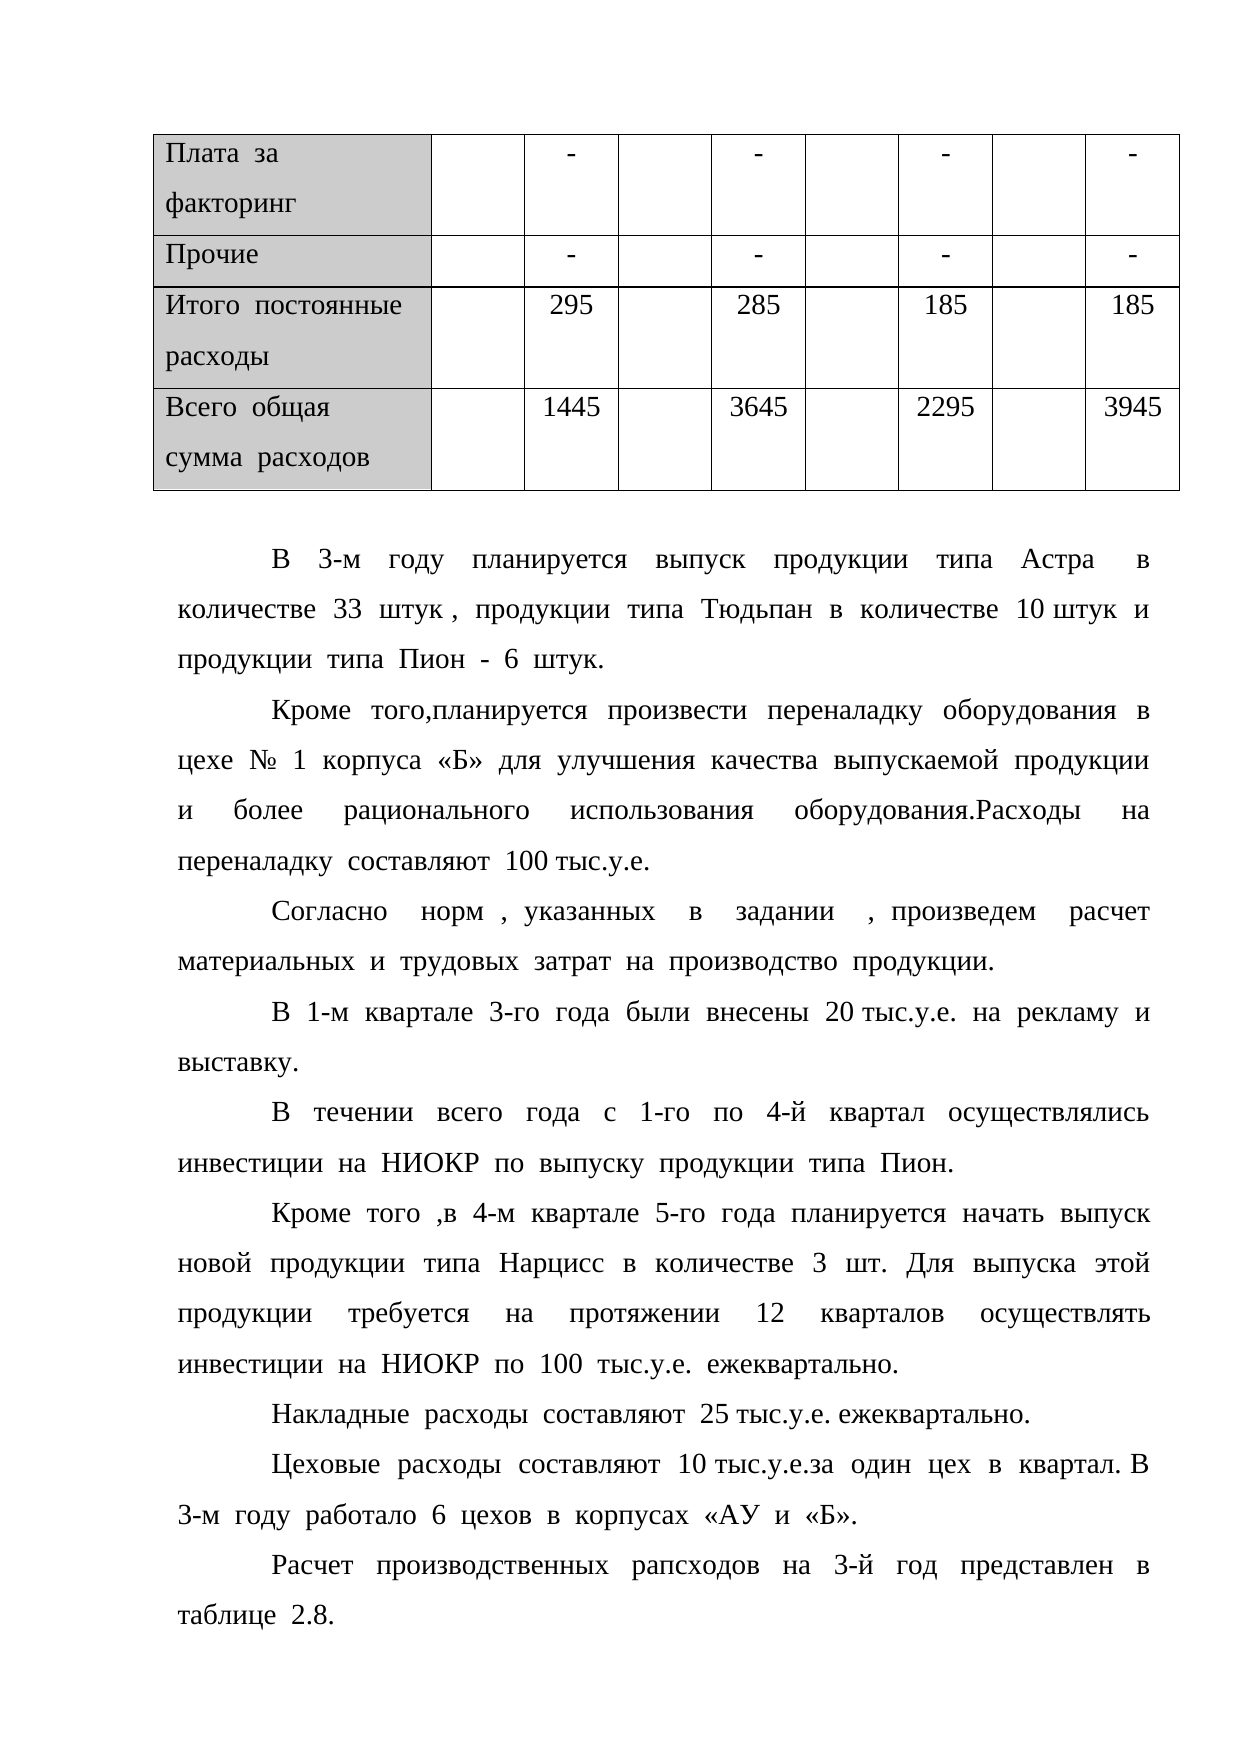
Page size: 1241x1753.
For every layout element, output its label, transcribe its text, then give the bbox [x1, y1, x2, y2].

table_cell - [1086, 135, 1179, 235]
table_cell 3945 [1086, 389, 1179, 489]
table_cell 1445 [525, 389, 618, 489]
table_cell [806, 288, 898, 388]
text В 3-м году планируется выпуск продукции типа Астра в количестве 33 штук , продукции типа Тюдьпан в количестве 10 штук и продукции типа Пион - 6 штук. [177, 541, 1152, 675]
table_cell 2295 [899, 389, 992, 489]
table_cell Итого постоянные расходы [154, 288, 431, 388]
table_cell Плата за факторинг [154, 135, 431, 235]
text Согласно норм , указанных в задании , произведем расчет материальных и трудовых затрат на производство продукции. [177, 893, 1152, 977]
table_cell [619, 135, 711, 235]
table_cell [993, 389, 1085, 489]
table_cell [993, 288, 1085, 388]
table_cell - [712, 135, 805, 235]
text Накладные расходы составляют 25 тыс.у.е. ежеквартально. [177, 1396, 1152, 1430]
table_cell 185 [1086, 288, 1179, 388]
table_cell - [899, 236, 992, 286]
table_cell - [525, 236, 618, 286]
table_cell - [899, 135, 992, 235]
table_cell - [525, 135, 618, 235]
text В 1-м квартале 3-го года были внесены 20 тыс.у.е. на рекламу и выставку. [177, 994, 1152, 1078]
text Кроме того,планируется произвести переналадку оборудования в цехе № 1 корпуса «Б» для улучшения качества выпускаемой продукции и более рационального использования оборудования.Расходы на переналадку составляют 100 тыс.у.е. [177, 692, 1152, 876]
table_cell [619, 389, 711, 489]
table_cell [432, 236, 524, 286]
table_cell [993, 236, 1085, 286]
text Расчет производственных рапсходов на 3-й год представлен в таблице 2.8. [177, 1547, 1152, 1631]
table_cell Прочие [154, 236, 431, 286]
table_cell [619, 236, 711, 286]
table_cell 295 [525, 288, 618, 388]
table_cell [432, 288, 524, 388]
table_cell [993, 135, 1085, 235]
table_cell [432, 135, 524, 235]
table_cell - [1086, 236, 1179, 286]
table_cell [806, 135, 898, 235]
table_cell [806, 236, 898, 286]
table_cell 3645 [712, 389, 805, 489]
text В течении всего года с 1-го по 4-й квартал осуществлялись инвестиции на НИОКР по выпуску продукции типа Пион. [177, 1094, 1152, 1178]
text Цеховые расходы составляют 10 тыс.у.е.за один цех в квартал. В 3-м году работало 6 цехов в корпусах «АУ и «Б». [177, 1447, 1152, 1530]
table_cell [619, 288, 711, 388]
table_cell [432, 389, 524, 489]
text Кроме того ,в 4-м квартале 5-го года планируется начать выпуск новой продукции типа Нарцисс в количестве 3 шт. Для выпуска этой продукции требуется на протяжении 12 кварталов осуществлять инвестиции на НИОКР по 100 тыс.у.е. ежеквартально. [177, 1195, 1152, 1379]
table_cell [806, 389, 898, 489]
table_cell - [712, 236, 805, 286]
table_cell 185 [899, 288, 992, 388]
table_cell 285 [712, 288, 805, 388]
table_cell Всего общая сумма расходов [154, 389, 431, 489]
